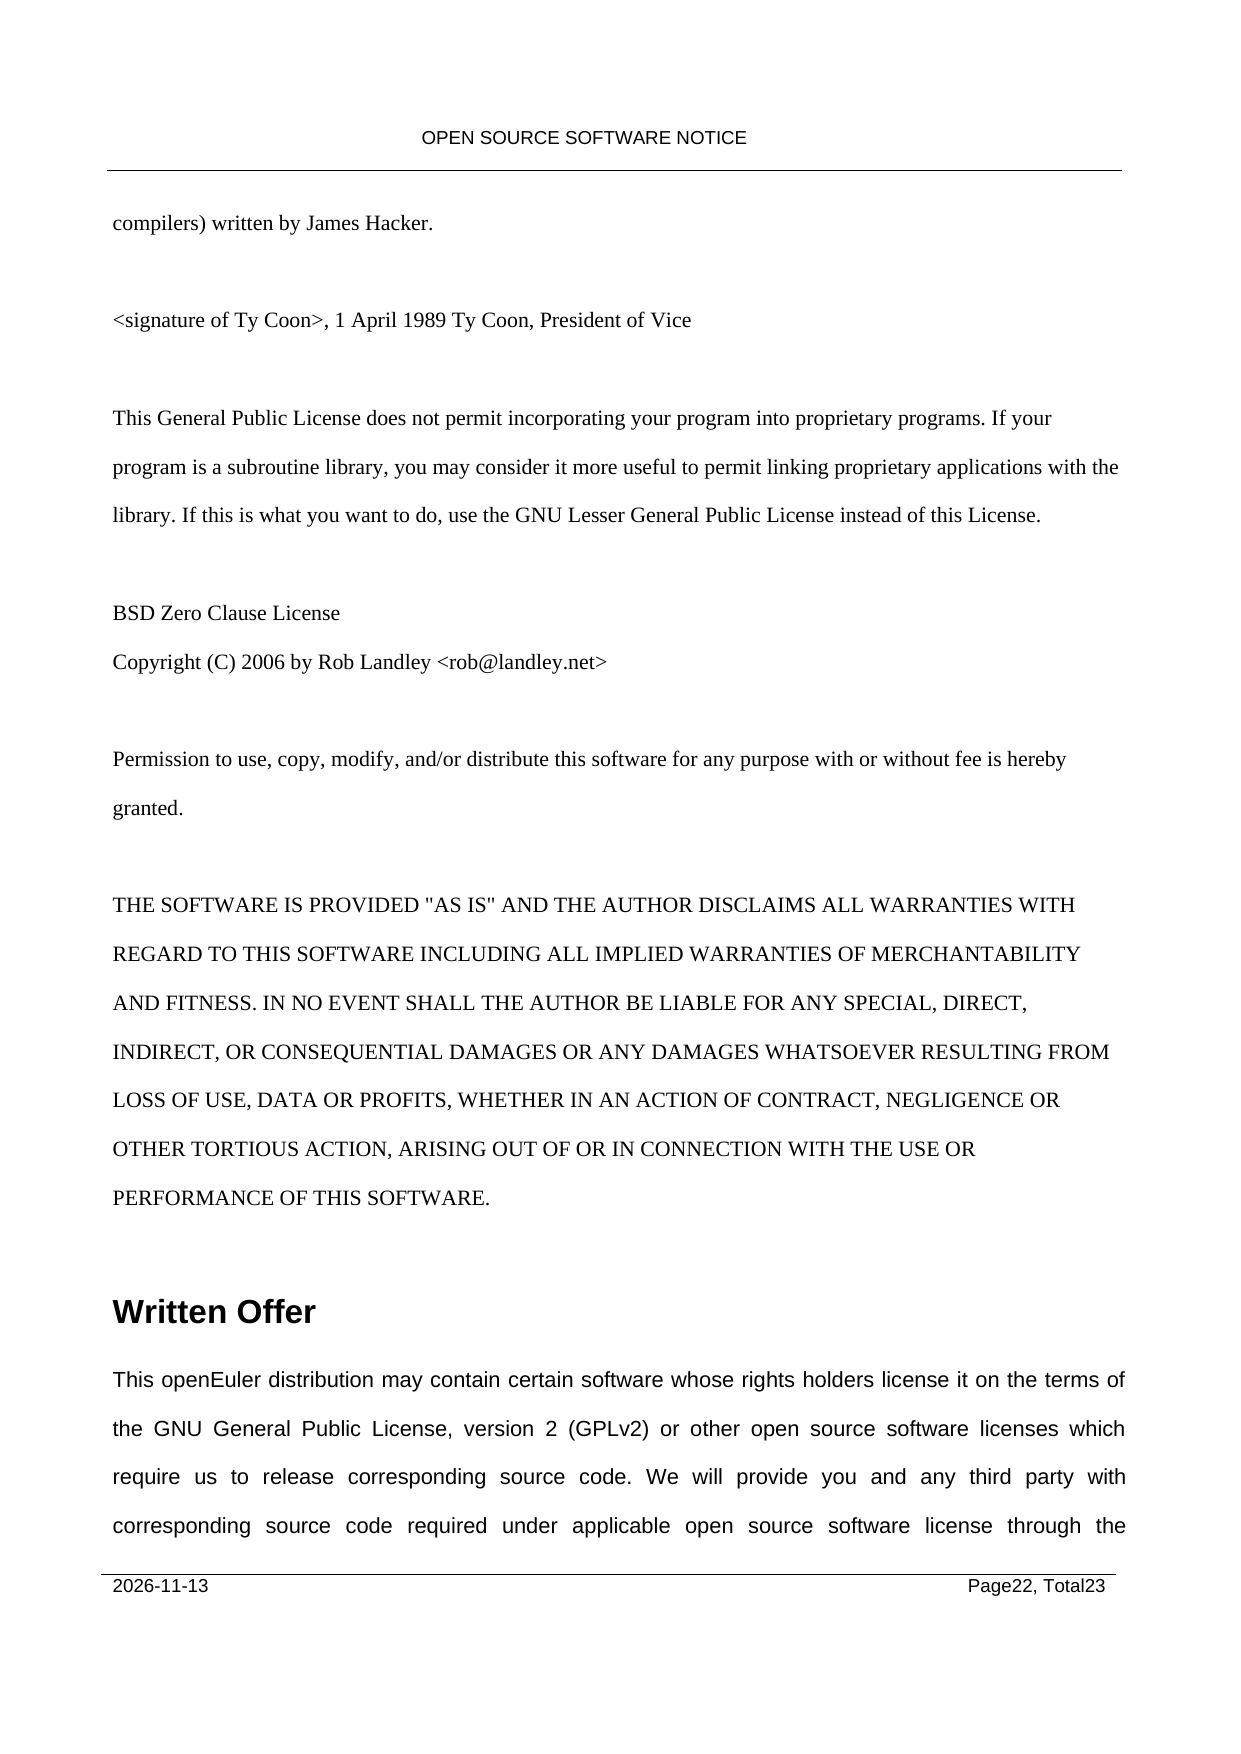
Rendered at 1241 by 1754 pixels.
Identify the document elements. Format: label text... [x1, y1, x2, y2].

text Written Offer [112, 1279, 1128, 1344]
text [112, 1363, 1128, 1542]
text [112, 206, 1128, 1263]
